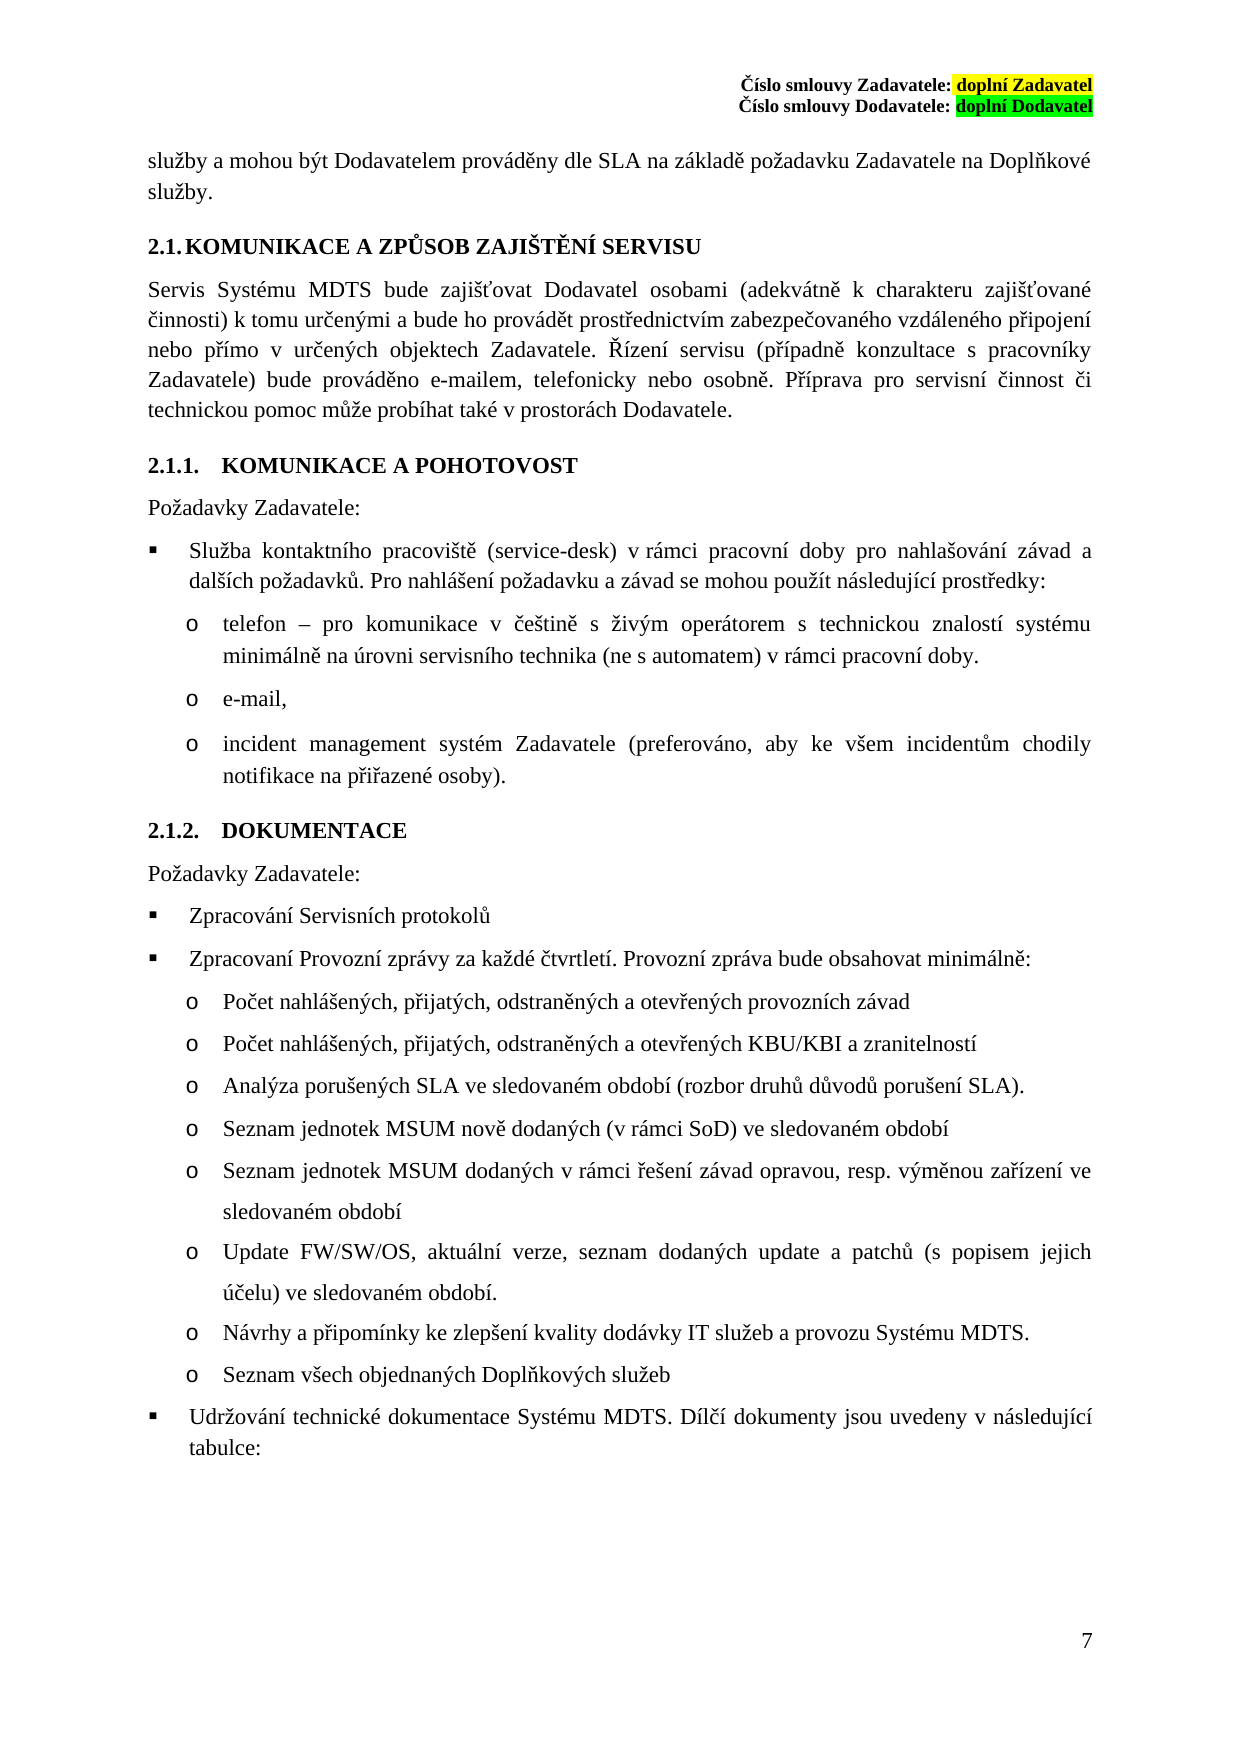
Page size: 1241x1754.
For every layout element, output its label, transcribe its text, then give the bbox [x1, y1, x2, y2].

list incident management systém Zadavatele (preferováno, aby ke všem incidentům chodily notifikace na přiřazené osoby). [185, 730, 1093, 788]
list Služba kontaktního pracoviště (service-desk) v rámci pracovní doby pro nahlašování závad a dalších požadavků. Pro nahlášení požadavku a závad se mohou použít následující prostředky: [148, 537, 1093, 594]
list telefon – pro komunikace v češtině s živým operátorem s technickou znalostí systému minimálně na úrovni servisního technika (ne s automatem) v rámci pracovní doby. [185, 610, 1093, 668]
list Seznam jednotek MSUM dodaných v rámci řešení závad opravou, resp. výměnou zařízení ve sledovaném období [185, 1157, 1093, 1225]
list e-mail, [185, 685, 1093, 713]
list Update FW/SW/OS, aktuální verze, seznam dodaných update a patchů (s popisem jejich účelu) ve sledovaném období. [185, 1238, 1093, 1306]
text KOMUNIKACE A ZPŮSOB ZAJIŠTĚNÍ SERVISU [148, 233, 1093, 259]
list Počet nahlášených, přijatých, odstraněných a otevřených provozních závad [185, 988, 1093, 1016]
list Zpracovaní Provozní zprávy za každé čtvrtletí. Provozní zpráva bude obsahovat minimálně: [148, 945, 1093, 972]
list Analýza porušených SLA ve sledovaném období (rozbor druhů důvodů porušení SLA). [185, 1072, 1093, 1101]
text DOKUMENTACE [148, 817, 1093, 843]
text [148, 148, 1093, 204]
list Udržování technické dokumentace Systému MDTS. Dílčí dokumenty jsou uvedeny v následující tabulce: [148, 1403, 1093, 1460]
list Seznam jednotek MSUM nově dodaných (v rámci SoD) ve sledovaném období [185, 1115, 1093, 1143]
text Požadavky Zadavatele: [148, 860, 1093, 886]
text KOMUNIKACE A POHOTOVOST [148, 452, 1093, 478]
text Požadavky Zadavatele: [148, 494, 1093, 521]
list Počet nahlášených, přijatých, odstraněných a otevřených KBU/KBI a zranitelností [185, 1030, 1093, 1058]
list Zpracování Servisních protokolů [148, 902, 1093, 929]
list Návrhy a připomínky ke zlepšení kvality dodávky IT služeb a provozu Systému MDTS. [185, 1319, 1093, 1347]
list Seznam všech objednaných Doplňkových služeb [185, 1361, 1093, 1389]
text Servis Systému MDTS bude zajišťovat Dodavatel osobami (adekvátně k charakteru zajišťované činnosti) k tomu určenými a bude ho provádět prostřednictvím zabezpečovaného vzdáleného připojení nebo přímo v určených objektech Zadavatele. Řízení servisu (případně konzultace s pracovníky Zadavatele) bude prováděno e-mailem, telefonicky nebo osobně. Příprava pro servisní činnost či technickou pomoc může probíhat také v prostorách Dodavatele. [148, 276, 1093, 423]
